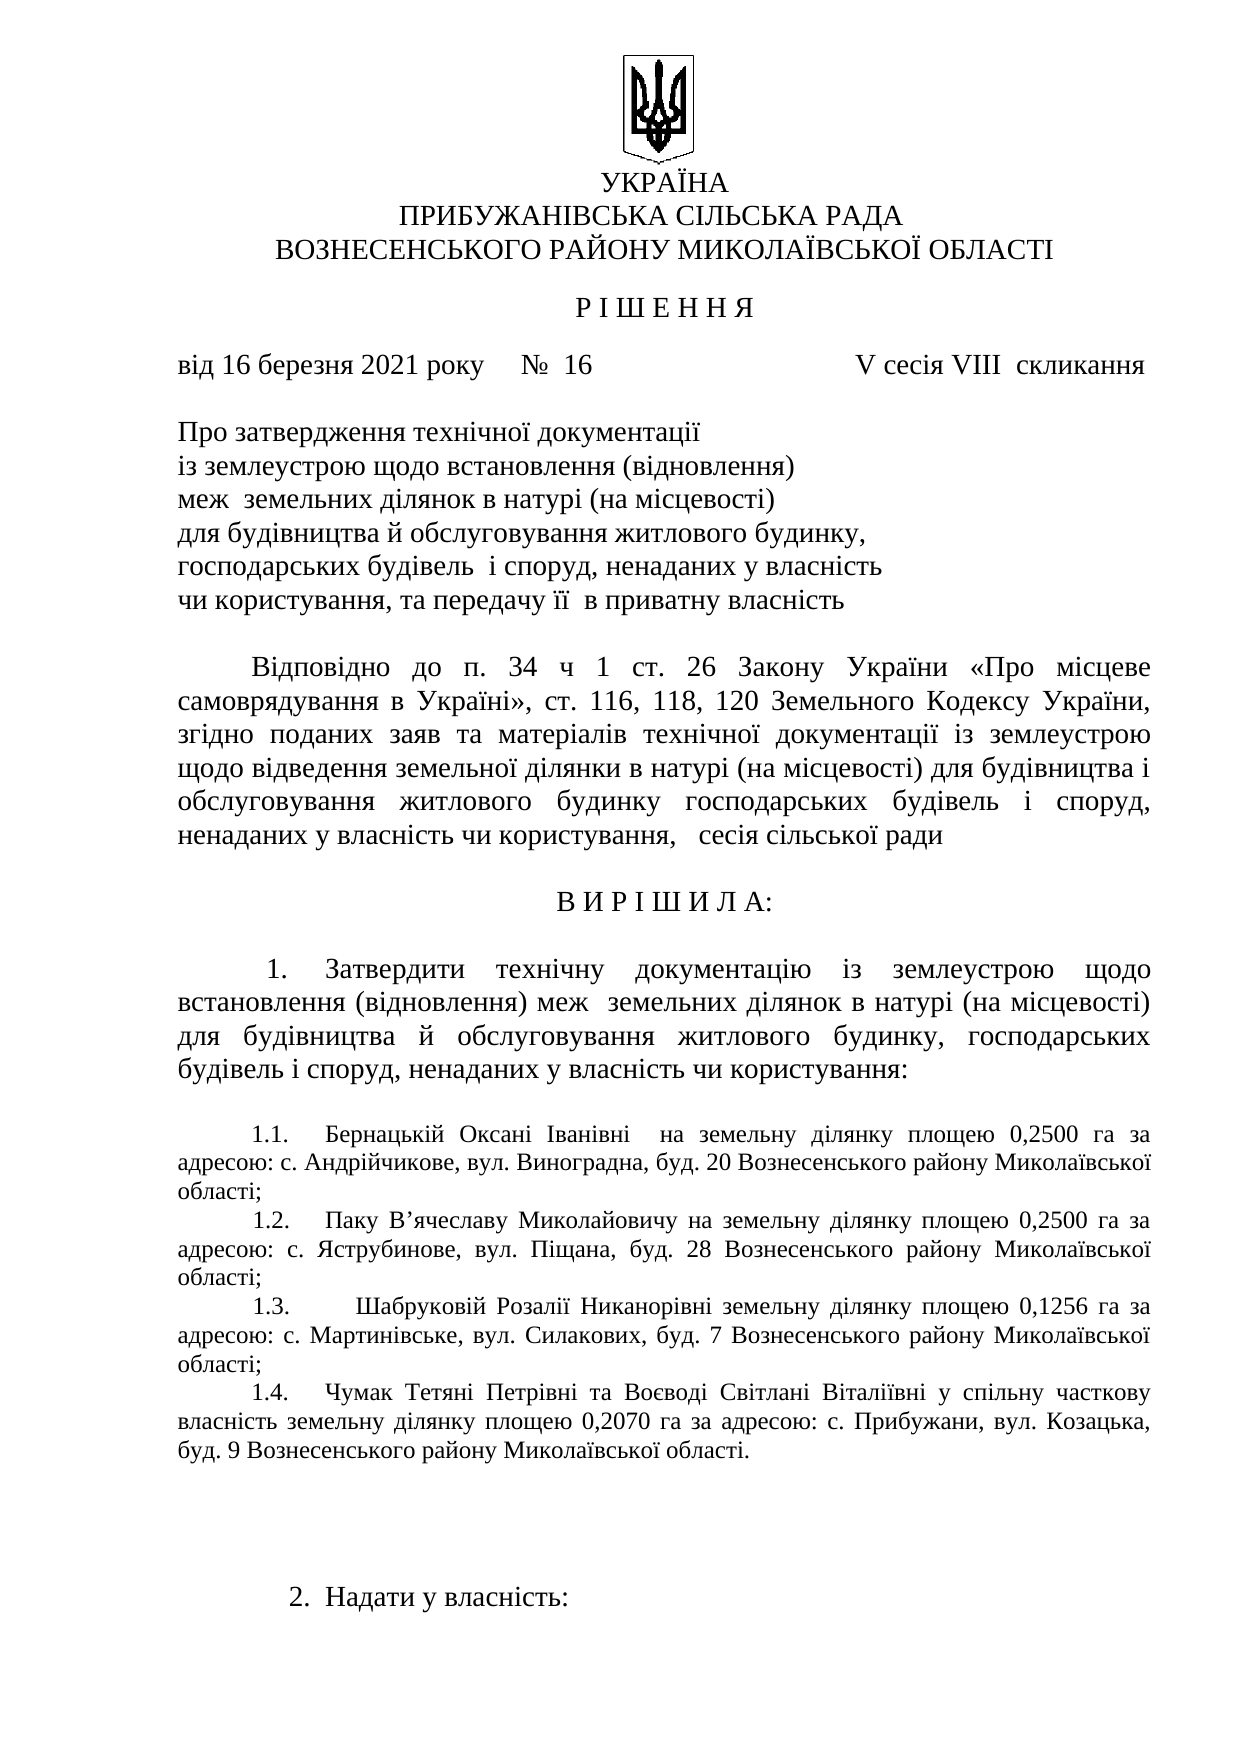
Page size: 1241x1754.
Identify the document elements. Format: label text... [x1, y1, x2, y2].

text від 16 березня 2021 року № 16 V сесія VІІІ скликання [177, 347, 1152, 381]
text із землеустрою щодо встановлення (відновлення) [177, 448, 1152, 481]
list Паку В’ячеславу Миколайовичу на земельну ділянку площею 0,2500 га за адресою: с. Яструбинове, вул. Піщана, буд. 28 Вознесенського району Миколаївської області; [177, 1205, 1152, 1291]
text меж земельних ділянок в натурі (на місцевості) [177, 481, 1152, 515]
text ВОЗНЕСЕНСЬКОГО РАЙОНУ МИКОЛАЇВСЬКОЇ ОБЛАСТІ [177, 232, 1152, 266]
text для будівництва й обслуговування житлового будинку, [177, 515, 1152, 548]
text Р І Ш Е Н Н Я [177, 290, 1152, 323]
text чи користування, та передачу її в приватну власність [177, 582, 1152, 616]
text УКРАЇНА [177, 165, 1152, 198]
list Чумак Тетяні Петрівні та Воєводі Світлані Віталіївні у спільну часткову власність земельну ділянку площею 0,2070 га за адресою: с. Прибужани, вул. Козацька, буд. 9 Вознесенського району Миколаївської області. [177, 1377, 1152, 1464]
text ПРИБУЖАНІВСЬКА СІЛЬСЬКА РАДА [325, 198, 1152, 232]
text Відповідно до п. 34 ч 1 ст. 26 Закону України «Про місцеве самоврядування в Україні», ст. 116, 118, 120 Земельного Кодексу України, згідно поданих заяв та матеріалів технічної документації із землеустрою щодо відведення земельної ділянки в натурі (на місцевості) для будівництва і обслуговування житлового будинку господарських будівель і споруд, ненаданих у власність чи користування, сесія сільської ради [177, 649, 1152, 850]
text господарських будівель і споруд, ненаданих у власність [177, 548, 1152, 582]
picture [620, 53, 695, 167]
text В И Р І Ш И Л А: [177, 884, 1152, 917]
list Затвердити технічну документацію із землеустрою щодо встановлення (відновлення) меж земельних ділянок в натурі (на місцевості) для будівництва й обслуговування житлового будинку, господарських будівель і споруд, ненаданих у власність чи користування: [177, 951, 1152, 1085]
list Бернацькій Оксані Іванівні на земельну ділянку площею 0,2500 га за адресою: с. Андрійчикове, вул. Виноградна, буд. 20 Вознесенського району Миколаївської області; [177, 1119, 1152, 1205]
list Шабруковій Розалії Никанорівні земельну ділянку площею 0,1256 га за адресою: с. Мартинівське, вул. Силакових, буд. 7 Вознесенського району Миколаївської області; [177, 1291, 1152, 1377]
list Надати у власність: [252, 1579, 1152, 1612]
text Про затвердження технічної документації [177, 414, 1152, 448]
